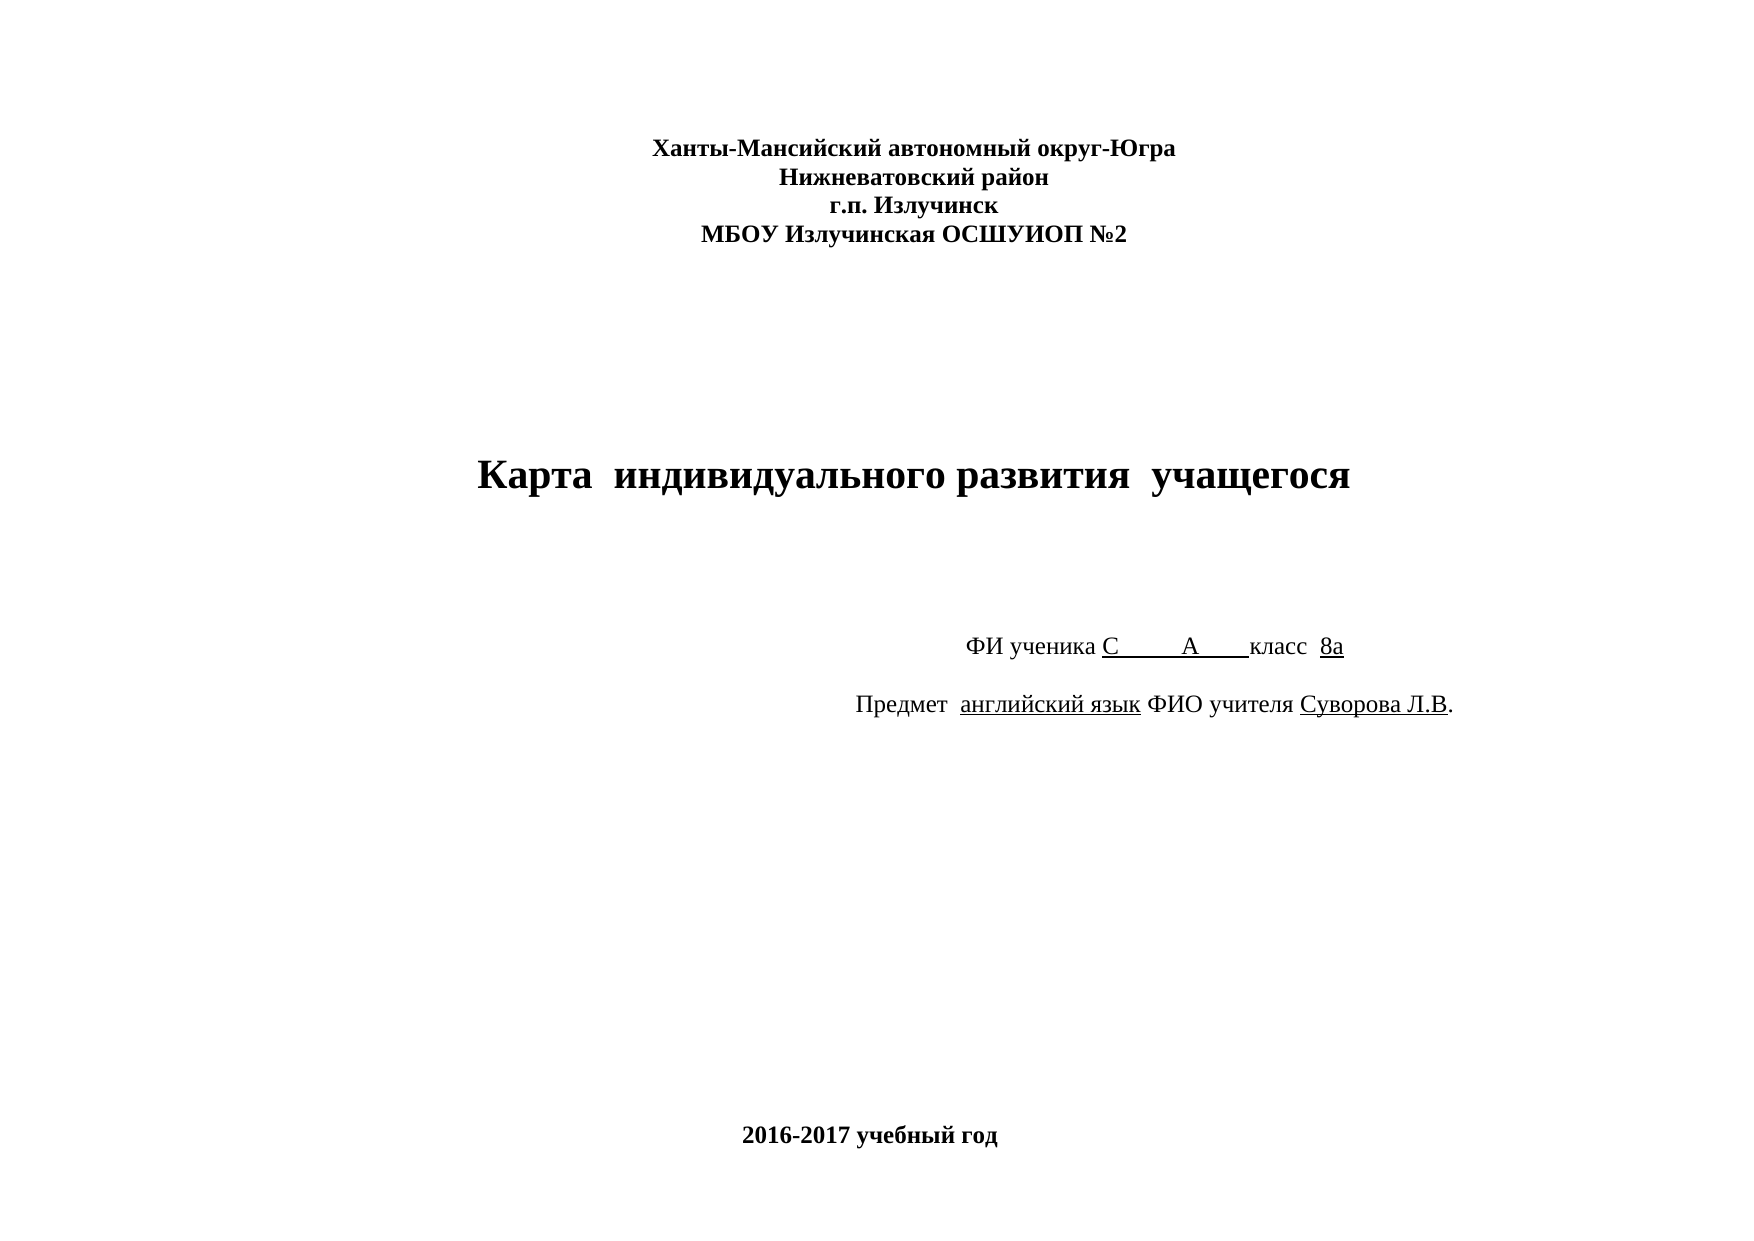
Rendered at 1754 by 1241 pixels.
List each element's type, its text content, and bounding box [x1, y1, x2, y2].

text 2016-2017 учебный год [118, 1120, 1636, 1149]
text Ханты-Мансийский автономный округ-Югра [118, 133, 1636, 162]
text Предмет английский язык ФИО учителя Суворова Л.В. [118, 689, 1636, 717]
text Карта индивидуального развития учащегося [118, 449, 1636, 497]
text Нижневатовский район [118, 162, 1636, 190]
text МБОУ Излучинская ОСШУИОП №2 [118, 219, 1636, 248]
text г.п. Излучинск [118, 190, 1636, 219]
text ФИ ученика С А класс 8а [118, 631, 1636, 660]
